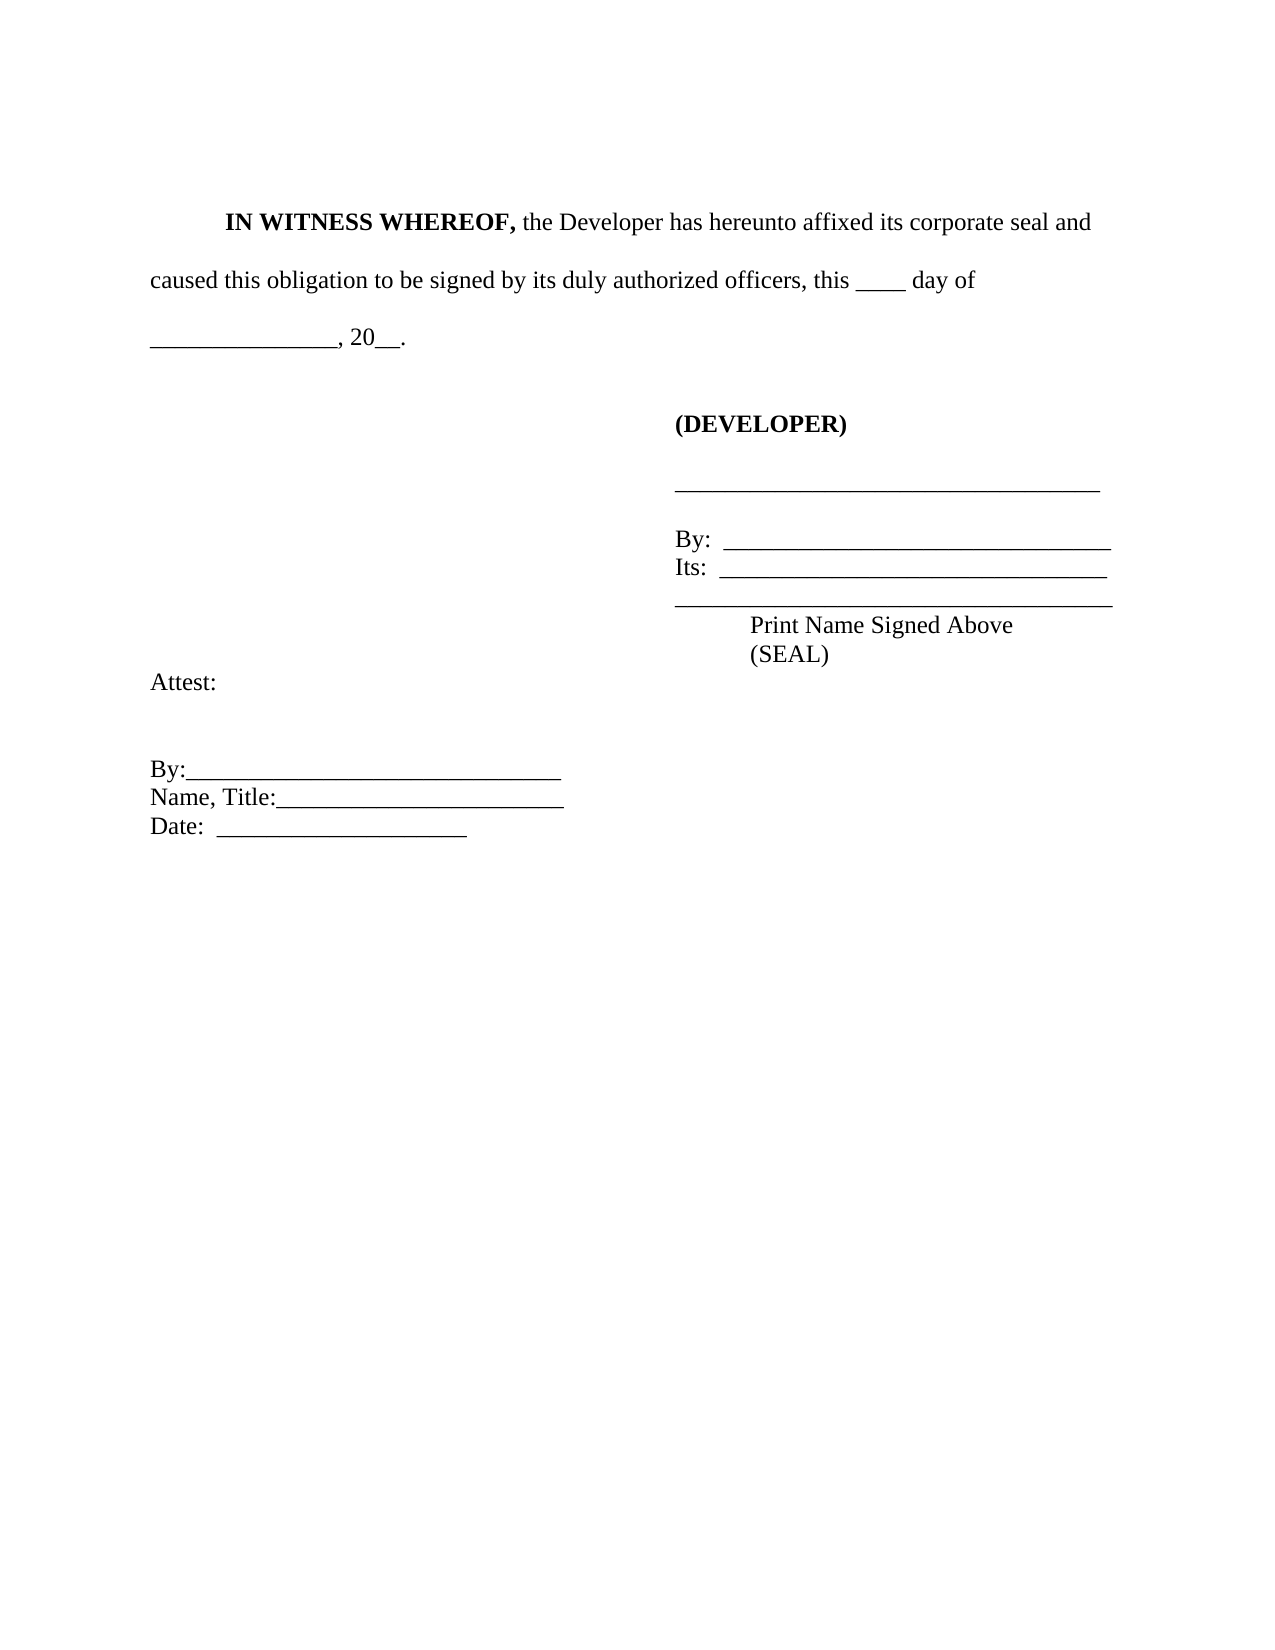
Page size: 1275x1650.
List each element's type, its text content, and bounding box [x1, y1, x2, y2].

list Attest: [150, 667, 1125, 696]
list (DEVELOPER) [600, 409, 1125, 437]
list By:______________________________ [150, 754, 1125, 782]
list Date: ____________________ [150, 811, 1125, 840]
list Its: _______________________________ [150, 552, 1125, 581]
list __________________________________ [150, 466, 1125, 495]
text IN WITNESS WHEREOF, the Developer has hereunto affixed its corporate seal and caused this obligation to be signed by its duly authorized officers, this ____ day of _______________, 20__. [150, 207, 1125, 351]
list Print Name Signed Above [150, 610, 1125, 639]
list ___________________________________ [150, 581, 1125, 610]
list (SEAL) [525, 639, 1125, 667]
text By: _______________________________ [150, 524, 1125, 552]
subtitle Name, Title:_______________________ [150, 782, 1125, 811]
